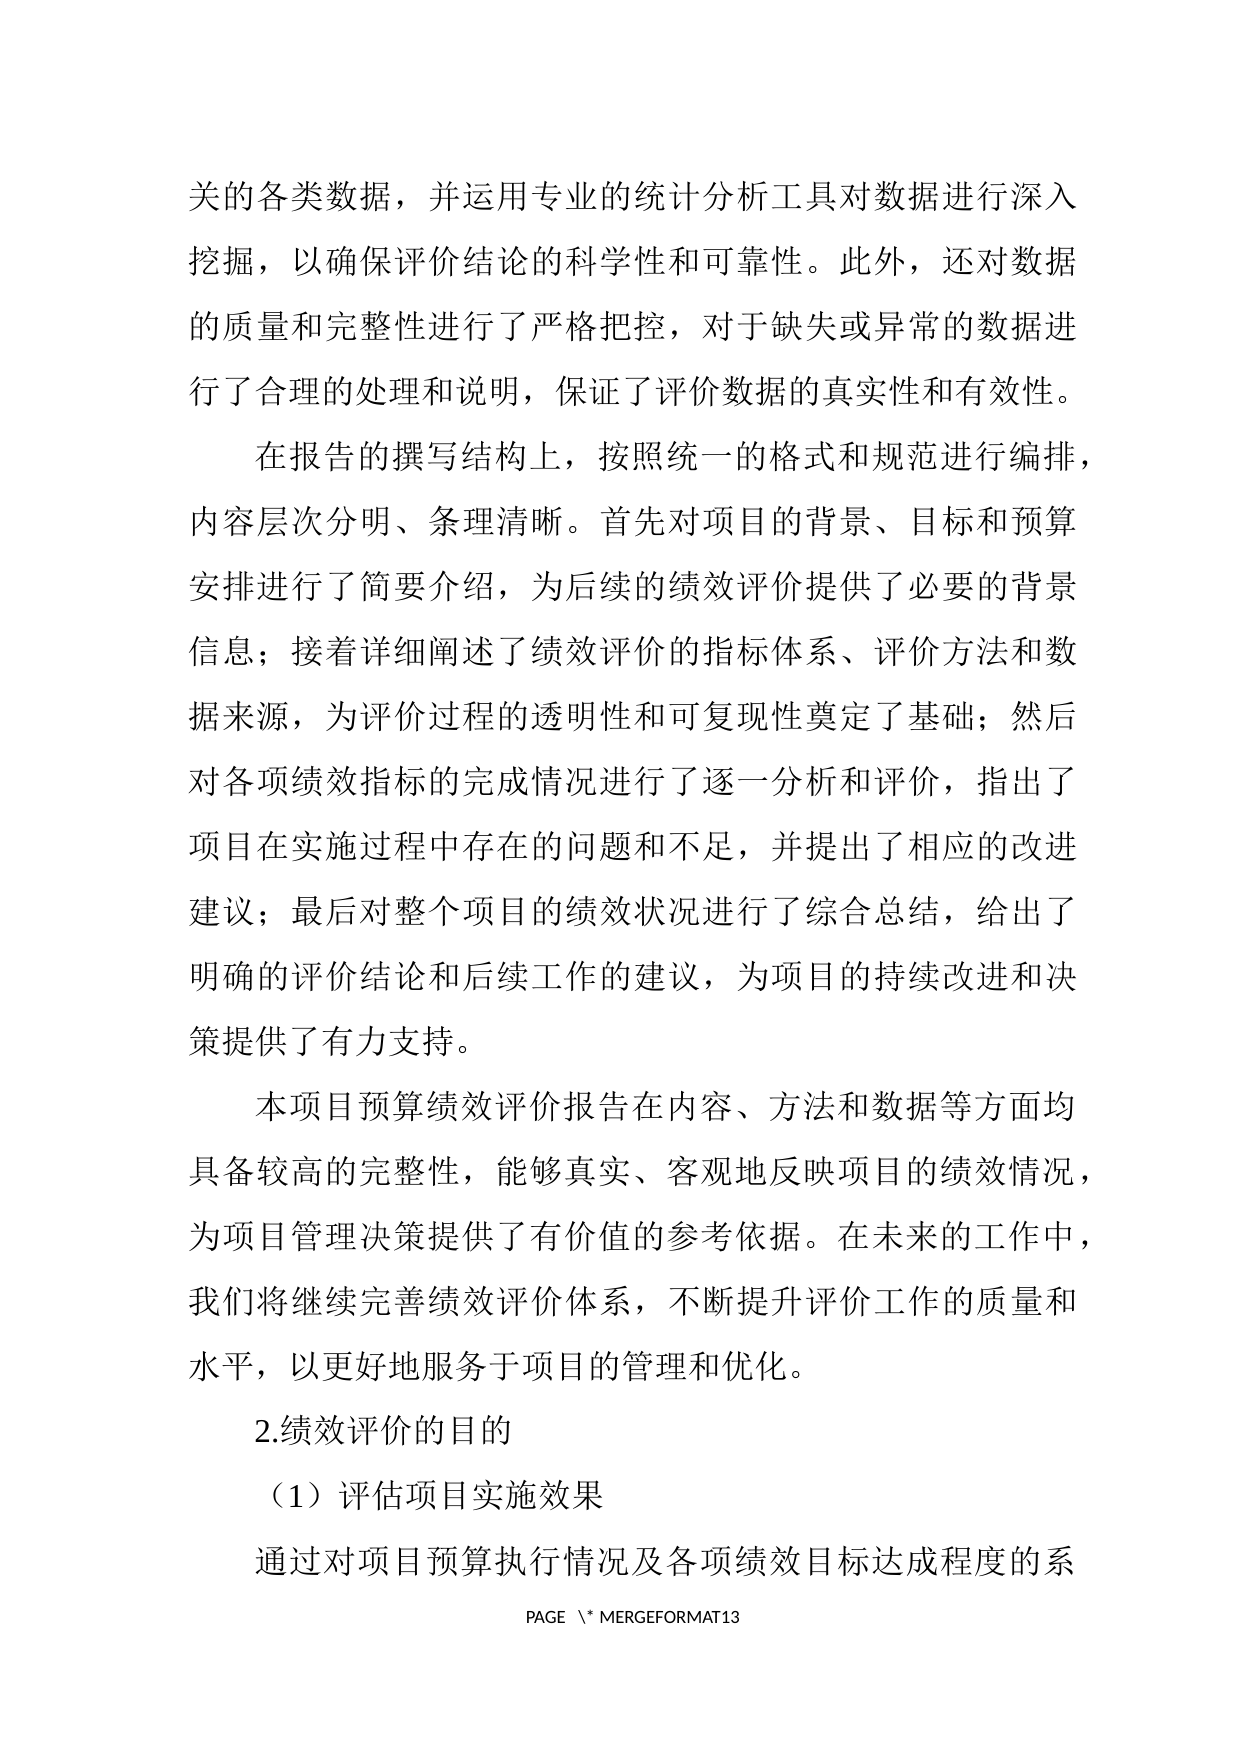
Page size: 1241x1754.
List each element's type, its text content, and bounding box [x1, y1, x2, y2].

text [187, 1527, 1078, 1592]
text 在报告的撰写结构上，按照统一的格式和规范进行编排，内容层次分明、条理清晰。首先对项目的背景、目标和预算安排进行了简要介绍，为后续的绩效评价提供了必要的背景信息；接着详细阐述了绩效评价的指标体系、评价方法和数据来源，为评价过程的透明性和可复现性奠定了基础；然后对各项绩效指标的完成情况进行了逐一分析和评价，指出了项目在实施过程中存在的问题和不足，并提出了相应的改进建议；最后对整个项目的绩效状况进行了综合总结，给出了明确的评价结论和后续工作的建议，为项目的持续改进和决策提供了有力支持。 [187, 422, 1078, 1072]
text 本项目预算绩效评价报告在内容、方法和数据等方面均具备较高的完整性，能够真实、客观地反映项目的绩效情况，为项目管理决策提供了有价值的参考依据。在未来的工作中，我们将继续完善绩效评价体系，不断提升评价工作的质量和水平，以更好地服务于项目的管理和优化。 [187, 1072, 1078, 1397]
text （1）评估项目实施效果 [187, 1462, 1078, 1527]
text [187, 162, 1078, 422]
text 2.绩效评价的目的 [187, 1397, 1078, 1462]
